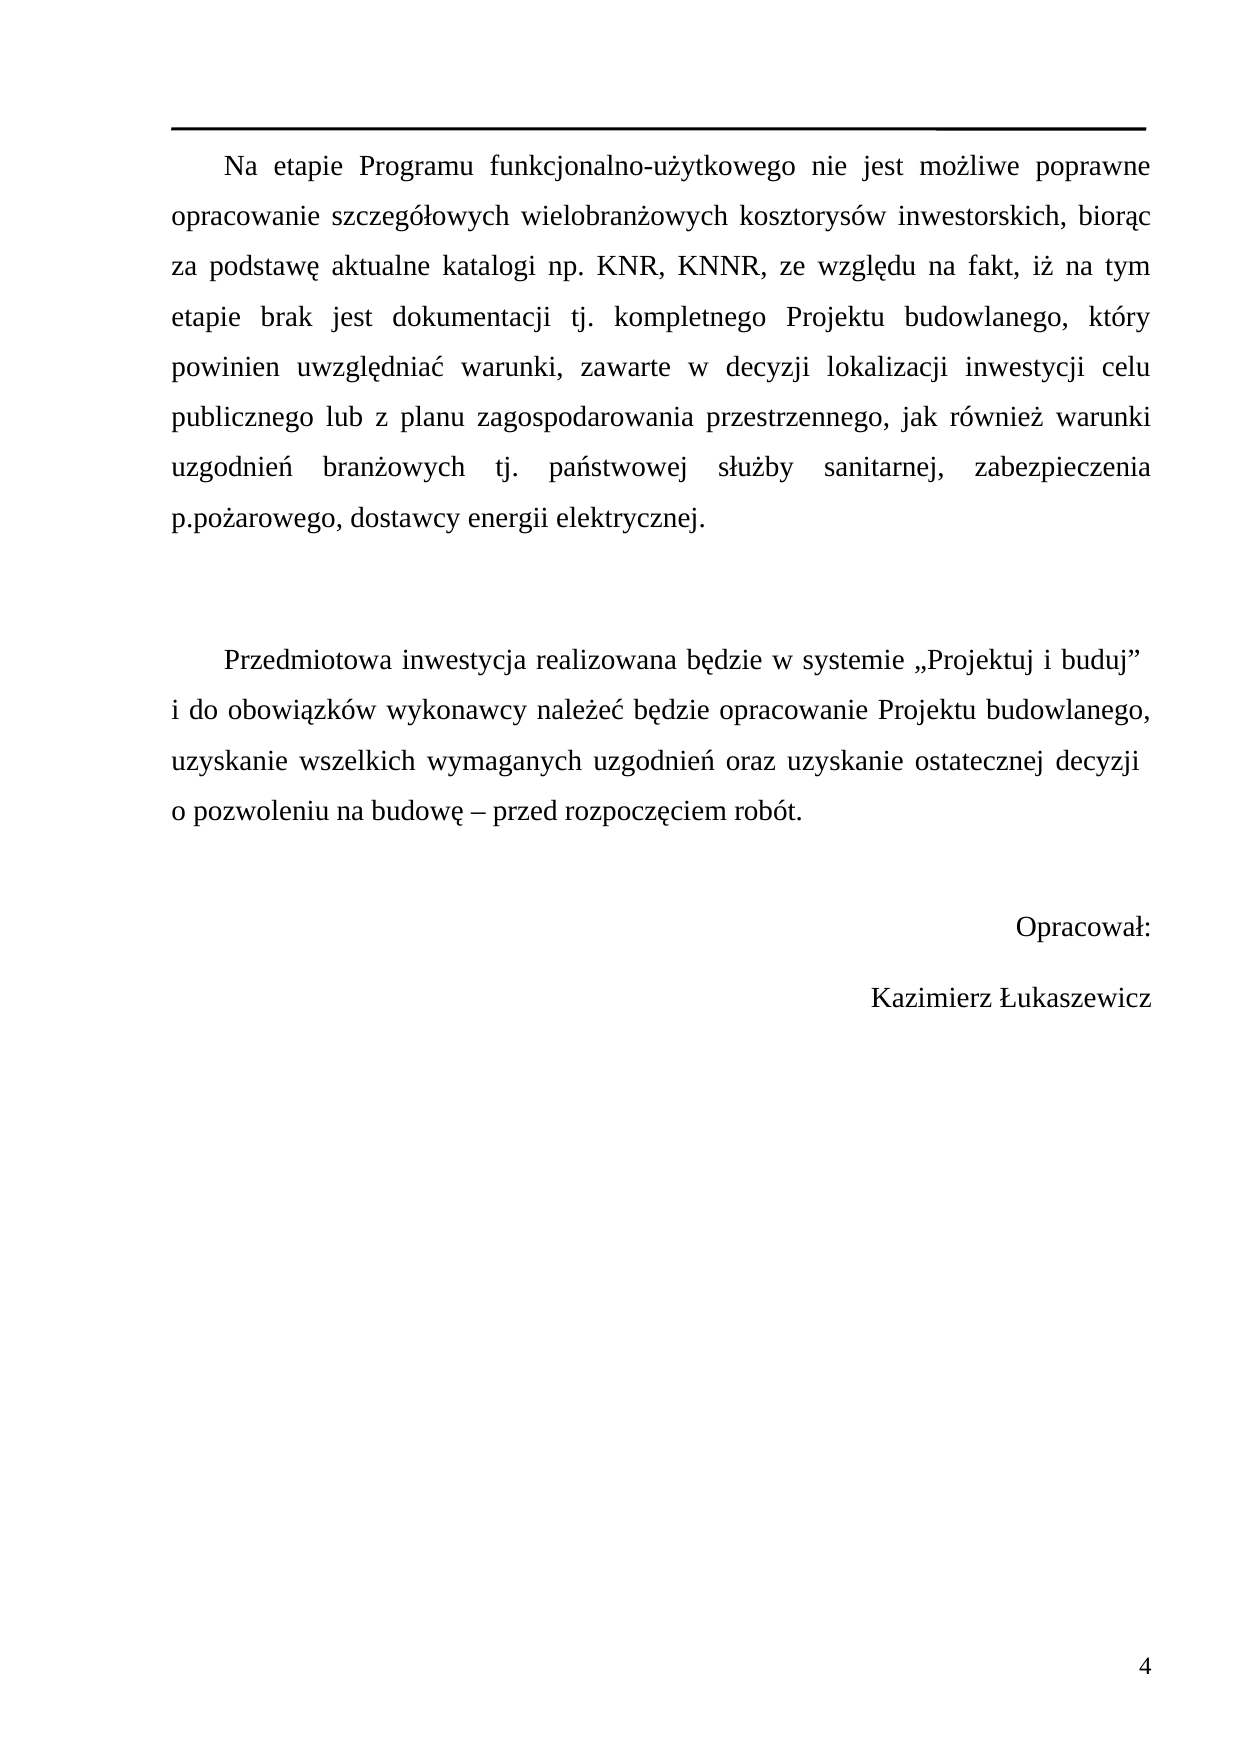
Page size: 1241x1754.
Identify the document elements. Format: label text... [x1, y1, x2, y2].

text Kazimierz Łukaszewicz [171, 980, 1152, 1014]
text Na etapie Programu funkcjonalno-użytkowego nie jest możliwe poprawne opracowanie szczegółowych wielobranżowych kosztorysów inwestorskich, biorąc za podstawę aktualne katalogi np. KNR, KNNR, ze względu na fakt, iż na tym etapie brak jest dokumentacji tj. kompletnego Projektu budowlanego, który powinien uwzględniać warunki, zawarte w decyzji lokalizacji inwestycji celu publicznego lub z planu zagospodarowania przestrzennego, jak również warunki uzgodnień branżowych tj. państwowej służby sanitarnej, zabezpieczenia p.pożarowego, dostawcy energii elektrycznej. [171, 148, 1152, 533]
text Przedmiotowa inwestycja realizowana będzie w systemie „Projektuj i buduj” i do obowiązków wykonawcy należeć będzie opracowanie Projektu budowlanego, uzyskanie wszelkich wymaganych uzgodnień oraz uzyskanie ostatecznej decyzji o pozwoleniu na budowę – przed rozpoczęciem robót. [171, 642, 1152, 827]
text Opracował: [171, 909, 1152, 942]
